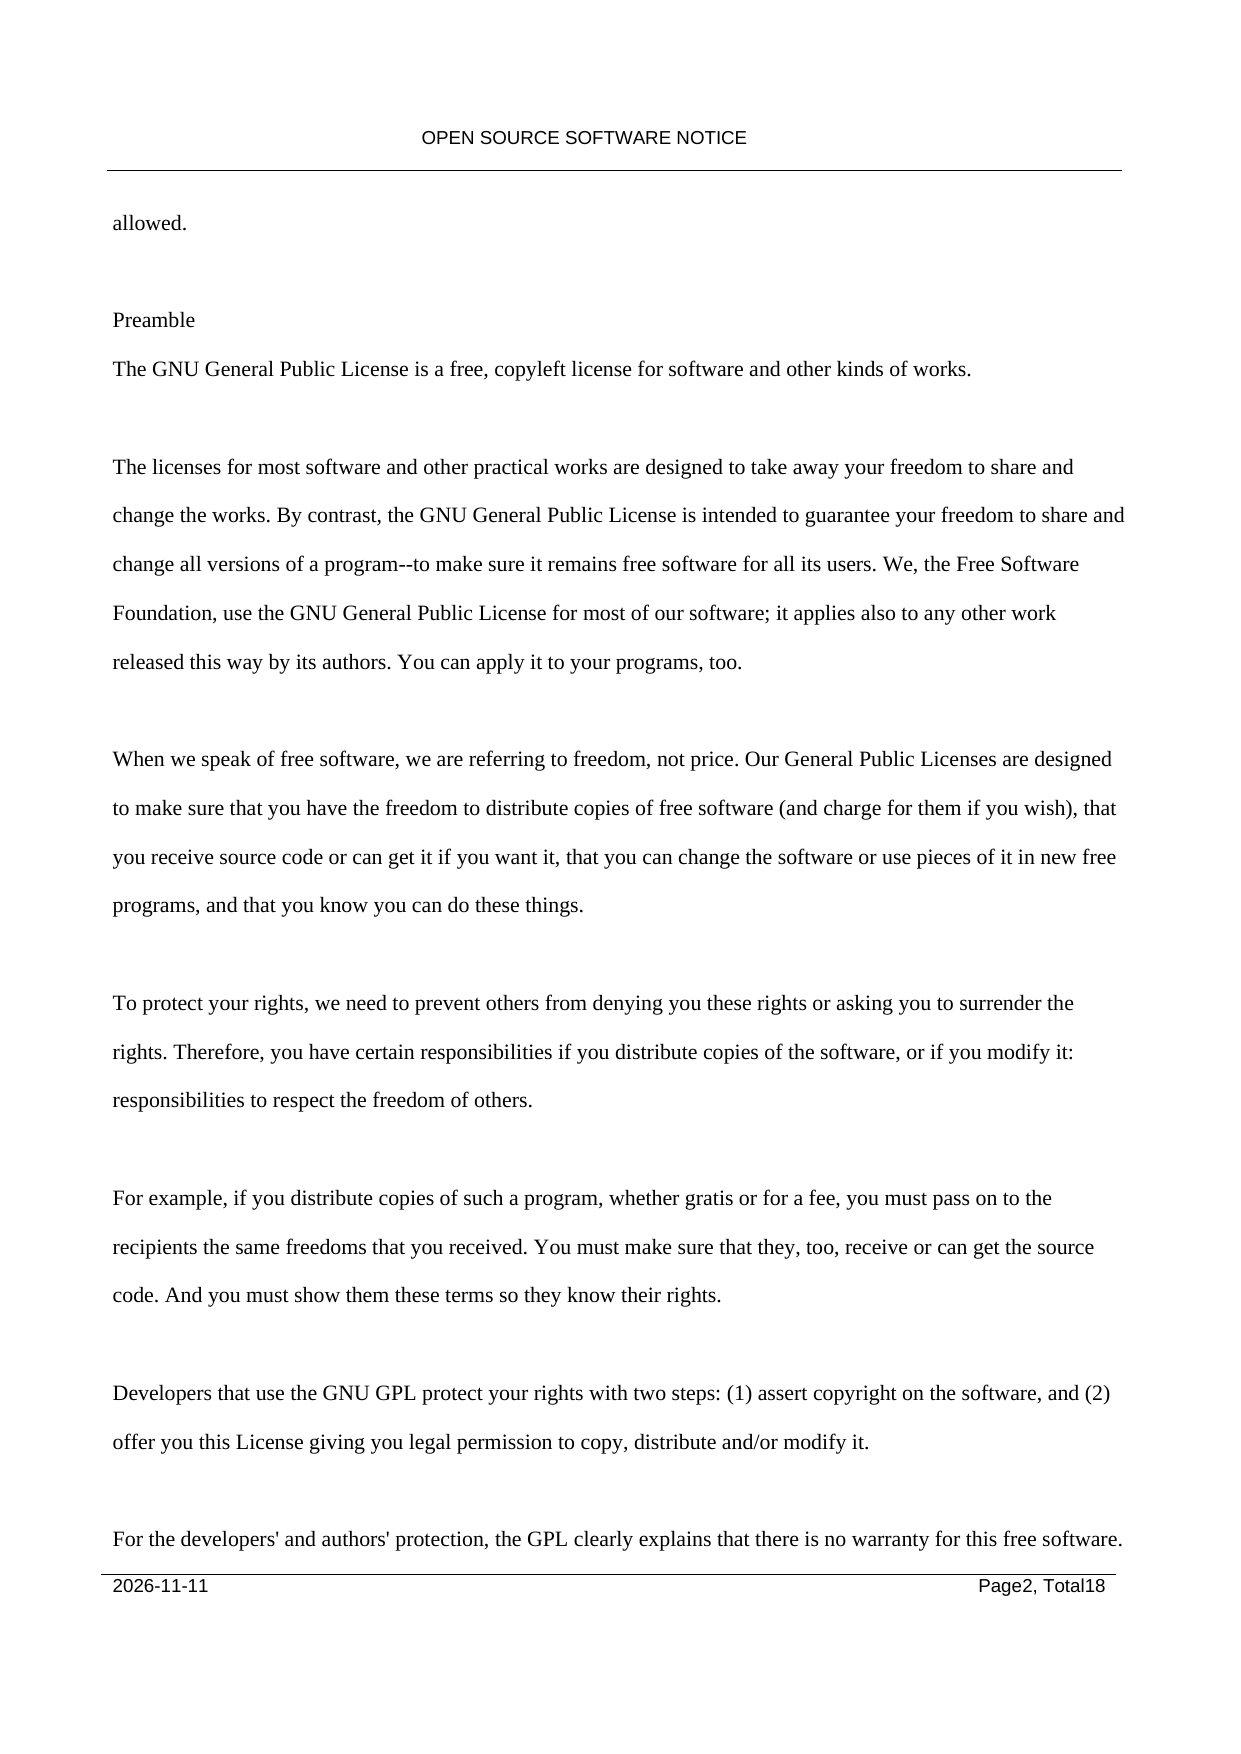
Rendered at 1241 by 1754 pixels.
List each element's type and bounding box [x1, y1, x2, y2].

text [112, 206, 1128, 1555]
